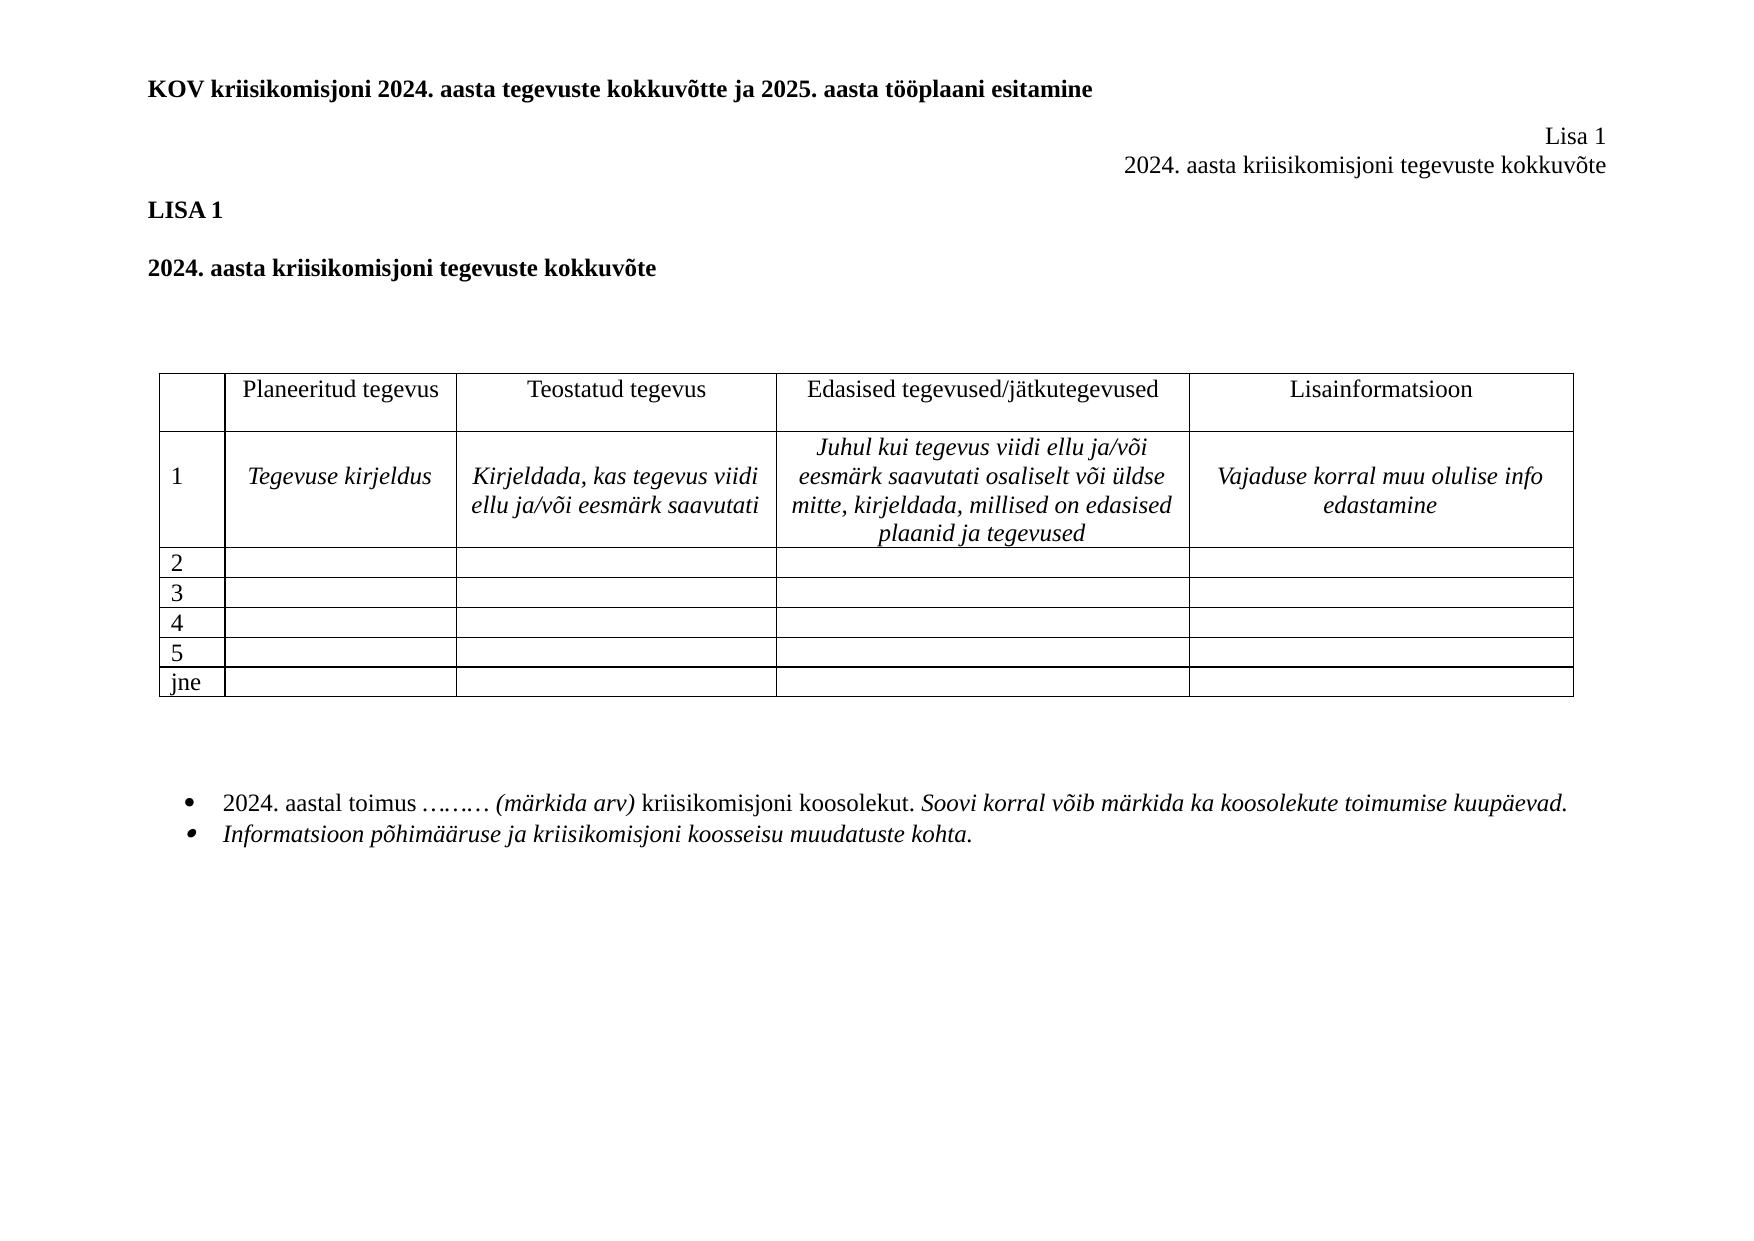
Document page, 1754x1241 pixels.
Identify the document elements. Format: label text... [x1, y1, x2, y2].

table_cell [457, 578, 776, 607]
table_header Edasised tegevused/jätkutegevused [777, 374, 1189, 431]
table_cell [1190, 608, 1573, 637]
table_cell [457, 638, 776, 666]
table_cell 3 [160, 578, 224, 607]
table_header Planeeritud tegevus [226, 374, 456, 431]
table_cell [1190, 578, 1573, 607]
table_cell jne [160, 668, 224, 696]
table_cell Kirjeldada, kas tegevus viidi ellu ja/või eesmärk saavutati [457, 432, 776, 547]
table_cell Juhul kui tegevus viidi ellu ja/või eesmärk saavutati osaliselt või üldse mitte, kirjeldada, millised on edasised plaanid ja tegevused [777, 432, 1189, 547]
table_cell [226, 548, 456, 577]
table_cell [777, 578, 1189, 607]
table_cell Tegevuse kirjeldus [226, 432, 456, 547]
table_cell [777, 608, 1189, 637]
text LISA 1 [148, 196, 1606, 224]
table_cell [1190, 668, 1573, 696]
table_cell [457, 548, 776, 577]
table_cell [777, 548, 1189, 577]
table_cell [226, 668, 456, 696]
table_cell 4 [160, 608, 224, 637]
table_cell [457, 608, 776, 637]
table_cell 5 [160, 638, 224, 666]
table_cell 1 [160, 432, 224, 547]
list Informatsioon põhimääruse ja kriisikomisjoni koosseisu muudatuste kohta. [185, 819, 1606, 848]
table_header Lisainformatsioon [1190, 374, 1573, 431]
table_cell Vajaduse korral muu olulise info edastamine [1190, 432, 1573, 547]
table_cell [777, 638, 1189, 666]
table_cell 2 [160, 548, 224, 577]
table_header Teostatud tegevus [457, 374, 776, 431]
table_cell [226, 638, 456, 666]
table_cell [226, 578, 456, 607]
table_cell [226, 608, 456, 637]
table_cell [777, 668, 1189, 696]
table_cell [457, 668, 776, 696]
table_header [160, 374, 224, 431]
text 2024. aasta kriisikomisjoni tegevuste kokkuvõte [148, 253, 1606, 282]
list 2024. aastal toimus ……… (märkida arv) kriisikomisjoni koosolekut. Soovi korral võib märkida ka koosolekute toimumise kuupäevad. [185, 788, 1606, 817]
table_cell [1190, 638, 1573, 666]
table_cell [1190, 548, 1573, 577]
